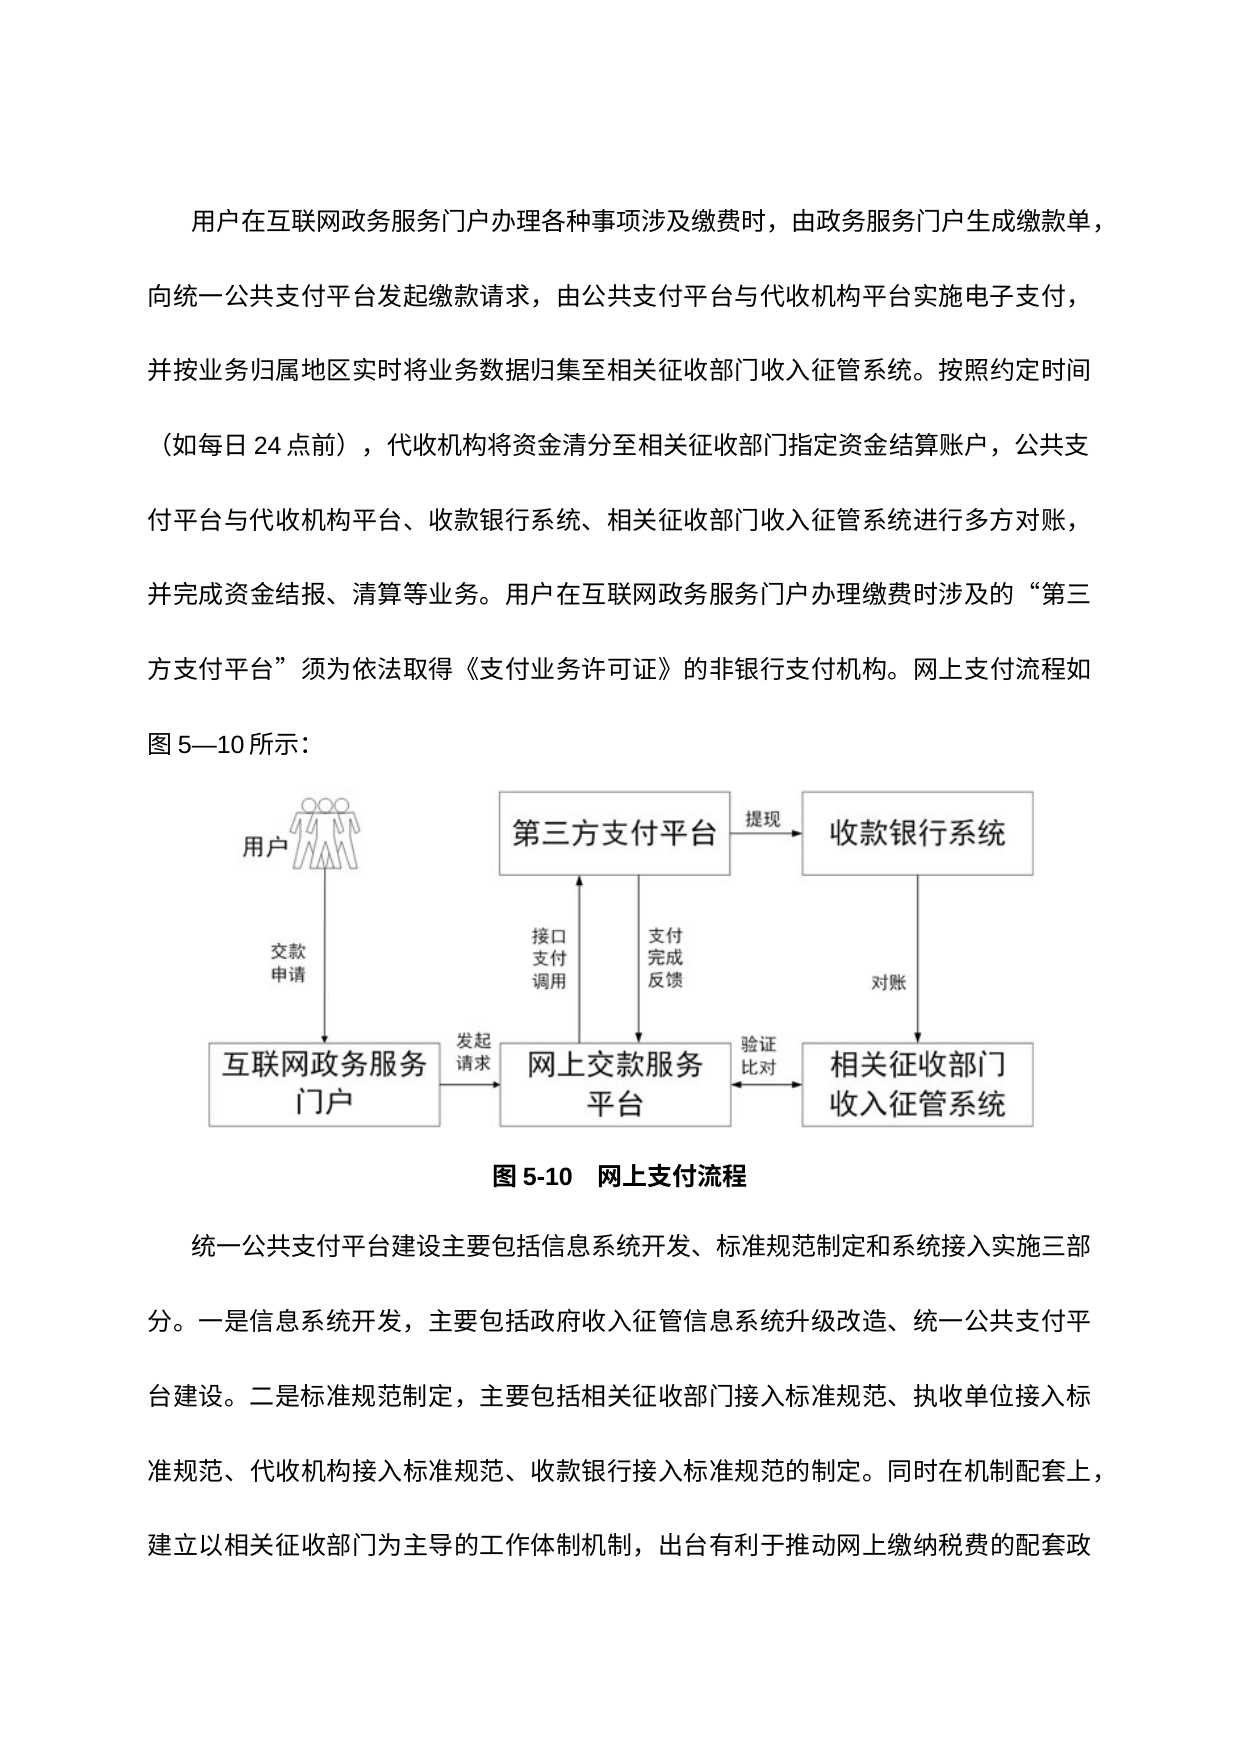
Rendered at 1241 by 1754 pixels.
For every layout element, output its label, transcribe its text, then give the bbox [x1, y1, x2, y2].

text 用户在互联网政务服务门户办理各种事项涉及缴费时，由政务服务门户生成缴款单，向统一公共支付平台发起缴款请求，由公共支付平台与代收机构平台实施电子支付，并按业务归属地区实时将业务数据归集至相关征收部门收入征管系统。按照约定时间（如每日24点前），代收机构将资金清分至相关征收部门指定资金结算账户，公共支付平台与代收机构平台、收款银行系统、相关征收部门收入征管系统进行多方对账，并完成资金结报、清算等业务。用户在互联网政务服务门户办理缴费时涉及的“第三方支付平台”须为依法取得《支付业务许可证》的非银行支付机构。网上支付流程如图5—10所示： [148, 187, 1092, 775]
text 图5-10 网上支付流程 [148, 1142, 1092, 1207]
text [148, 1212, 1092, 1576]
picture [206, 780, 1034, 1130]
